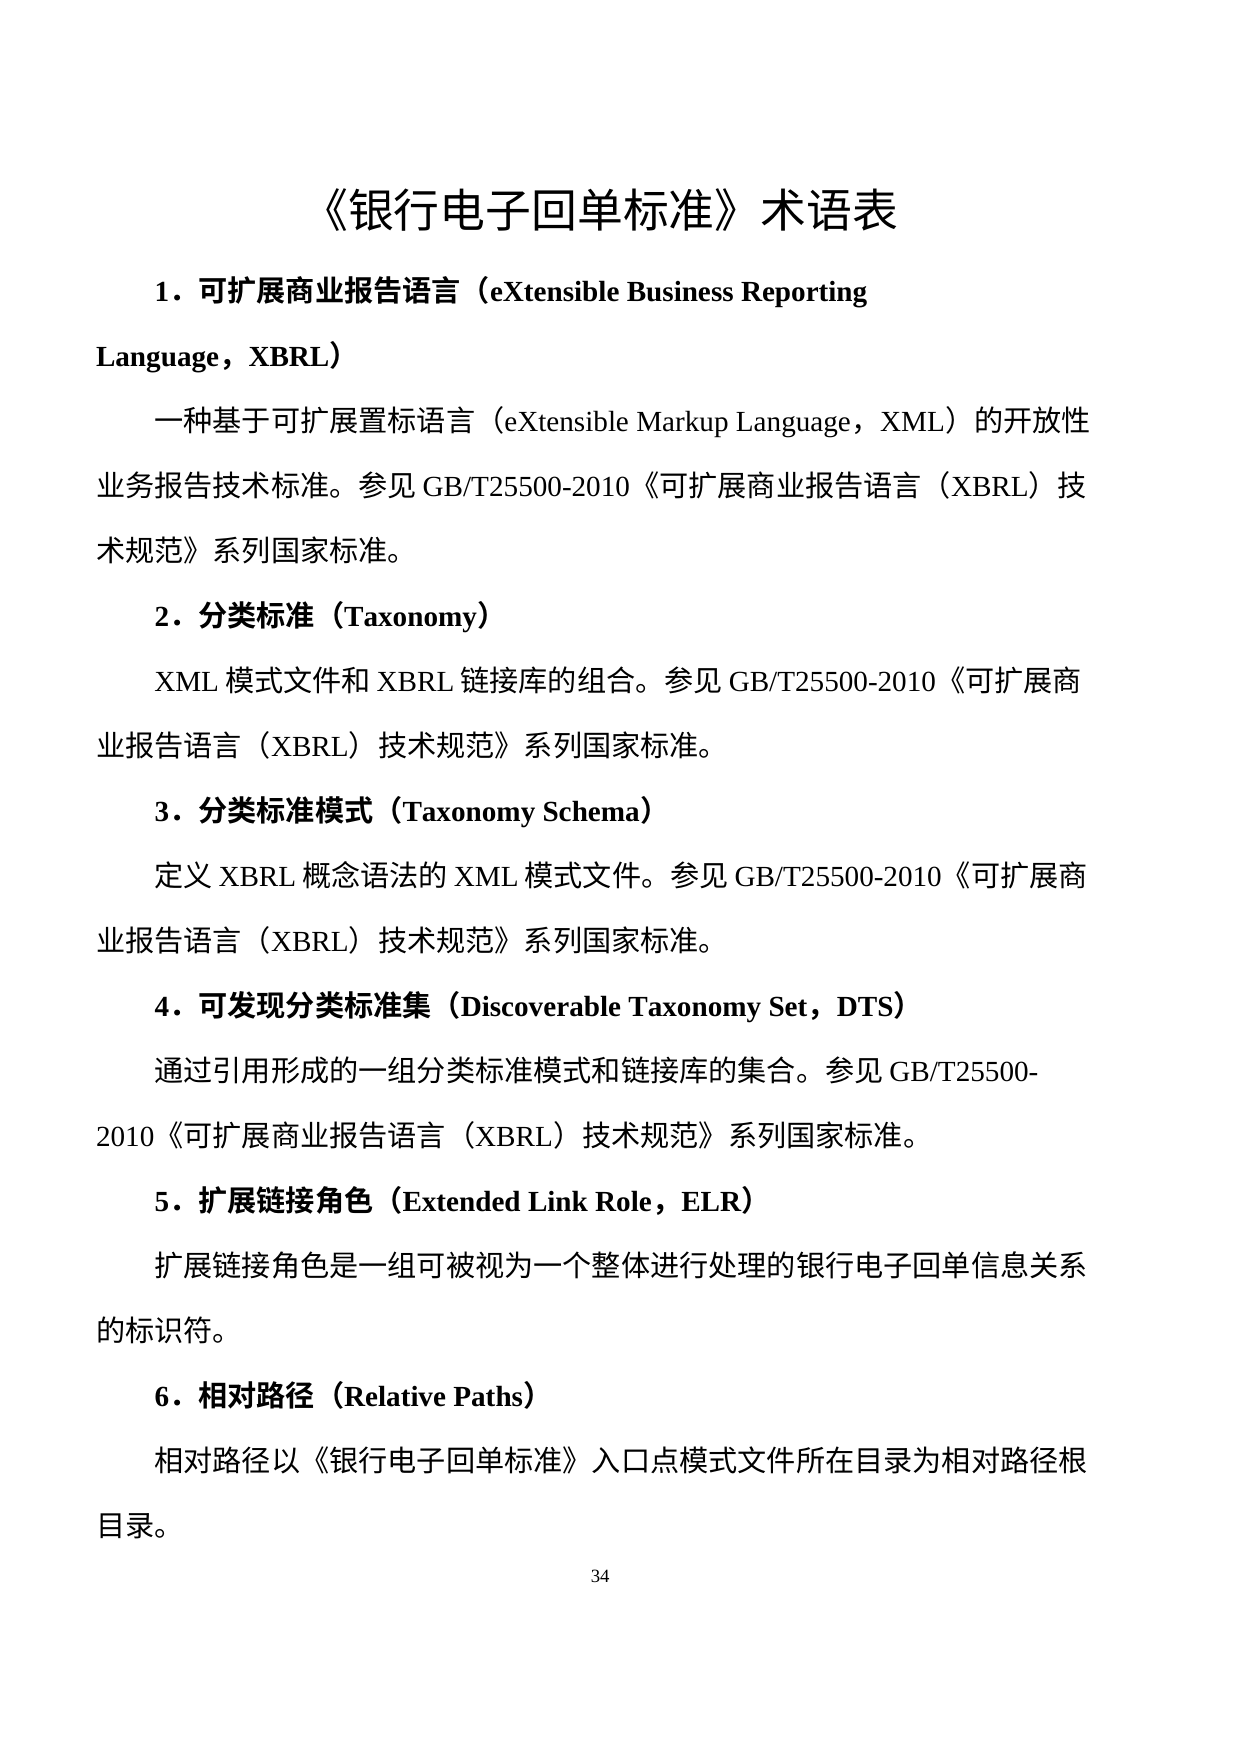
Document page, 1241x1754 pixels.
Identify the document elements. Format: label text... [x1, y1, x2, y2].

text 1．可扩展商业报告语言（eXtensible Business Reporting Language，XBRL） [96, 256, 1104, 386]
text 定义XBRL概念语法的XML模式文件。参见GB/T25500-2010《可扩展商业报告语言（XBRL）技术规范》系列国家标准。 [96, 841, 1104, 971]
text 5．扩展链接角色（Extended Link Role，ELR） [96, 1166, 1104, 1231]
text 2．分类标准（Taxonomy） [96, 581, 1104, 646]
text 3．分类标准模式（Taxonomy Schema） [96, 776, 1104, 841]
text 通过引用形成的一组分类标准模式和链接库的集合。参见GB/T25500-2010《可扩展商业报告语言（XBRL）技术规范》系列国家标准。 [96, 1036, 1104, 1166]
text 4．可发现分类标准集（Discoverable Taxonomy Set，DTS） [96, 971, 1104, 1036]
text 扩展链接角色是一组可被视为一个整体进行处理的银行电子回单信息关系的标识符。 [96, 1231, 1104, 1361]
text 相对路径以《银行电子回单标准》入口点模式文件所在目录为相对路径根目录。 [96, 1426, 1104, 1556]
text 一种基于可扩展置标语言（eXtensible Markup Language，XML）的开放性业务报告技术标准。参见GB/T25500-2010《可扩展商业报告语言（XBRL）技术规范》系列国家标准。 [96, 386, 1104, 581]
text XML模式文件和XBRL链接库的组合。参见GB/T25500-2010《可扩展商业报告语言（XBRL）技术规范》系列国家标准。 [96, 646, 1104, 776]
text 《银行电子回单标准》术语表 [96, 158, 1104, 256]
text 6．相对路径（Relative Paths） [96, 1361, 1104, 1426]
